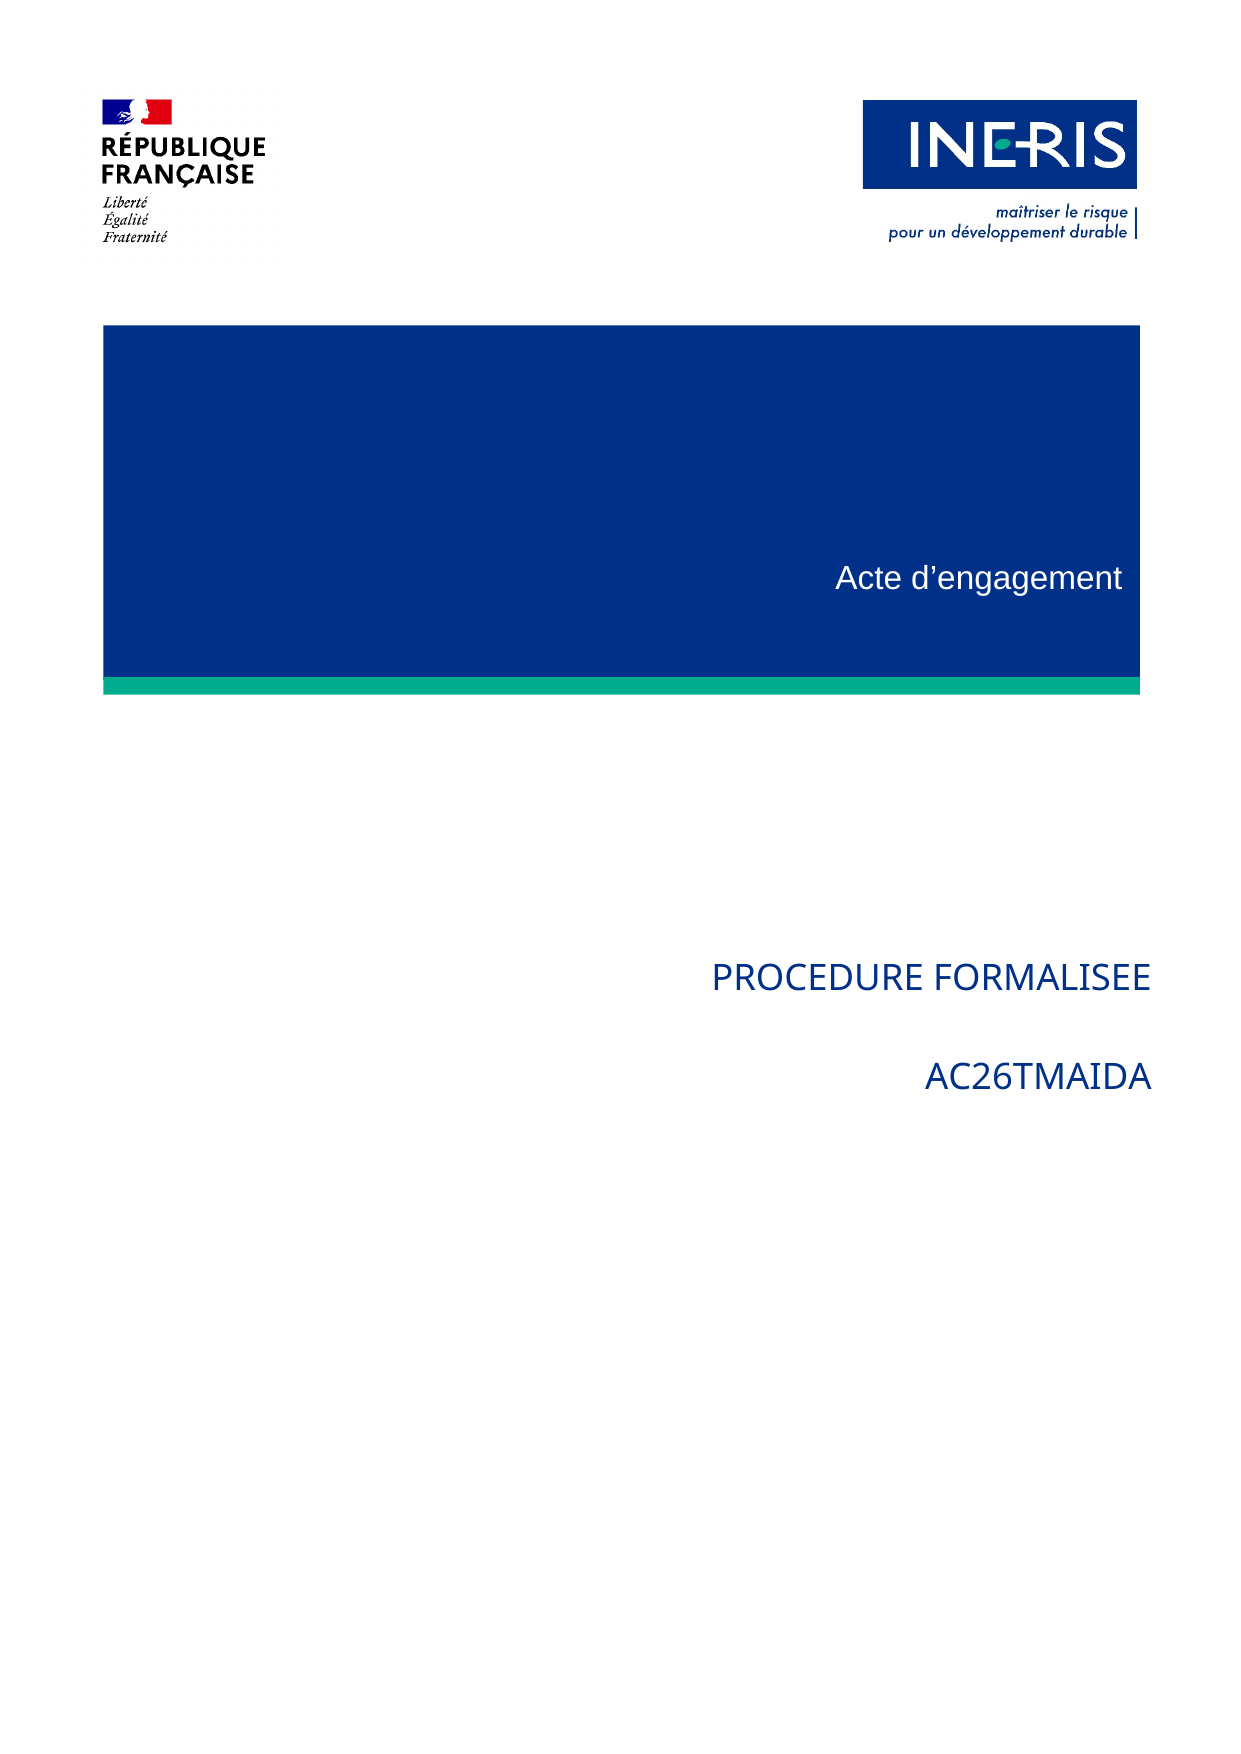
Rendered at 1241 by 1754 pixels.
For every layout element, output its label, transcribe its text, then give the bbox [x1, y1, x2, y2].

text AC26TMAIDA [89, 1051, 1152, 1100]
picture [77, 75, 290, 267]
picture [862, 100, 1137, 242]
text PROCEDURE FORMALISEE [89, 951, 1152, 1001]
text Acte d’engagement [89, 558, 1122, 596]
